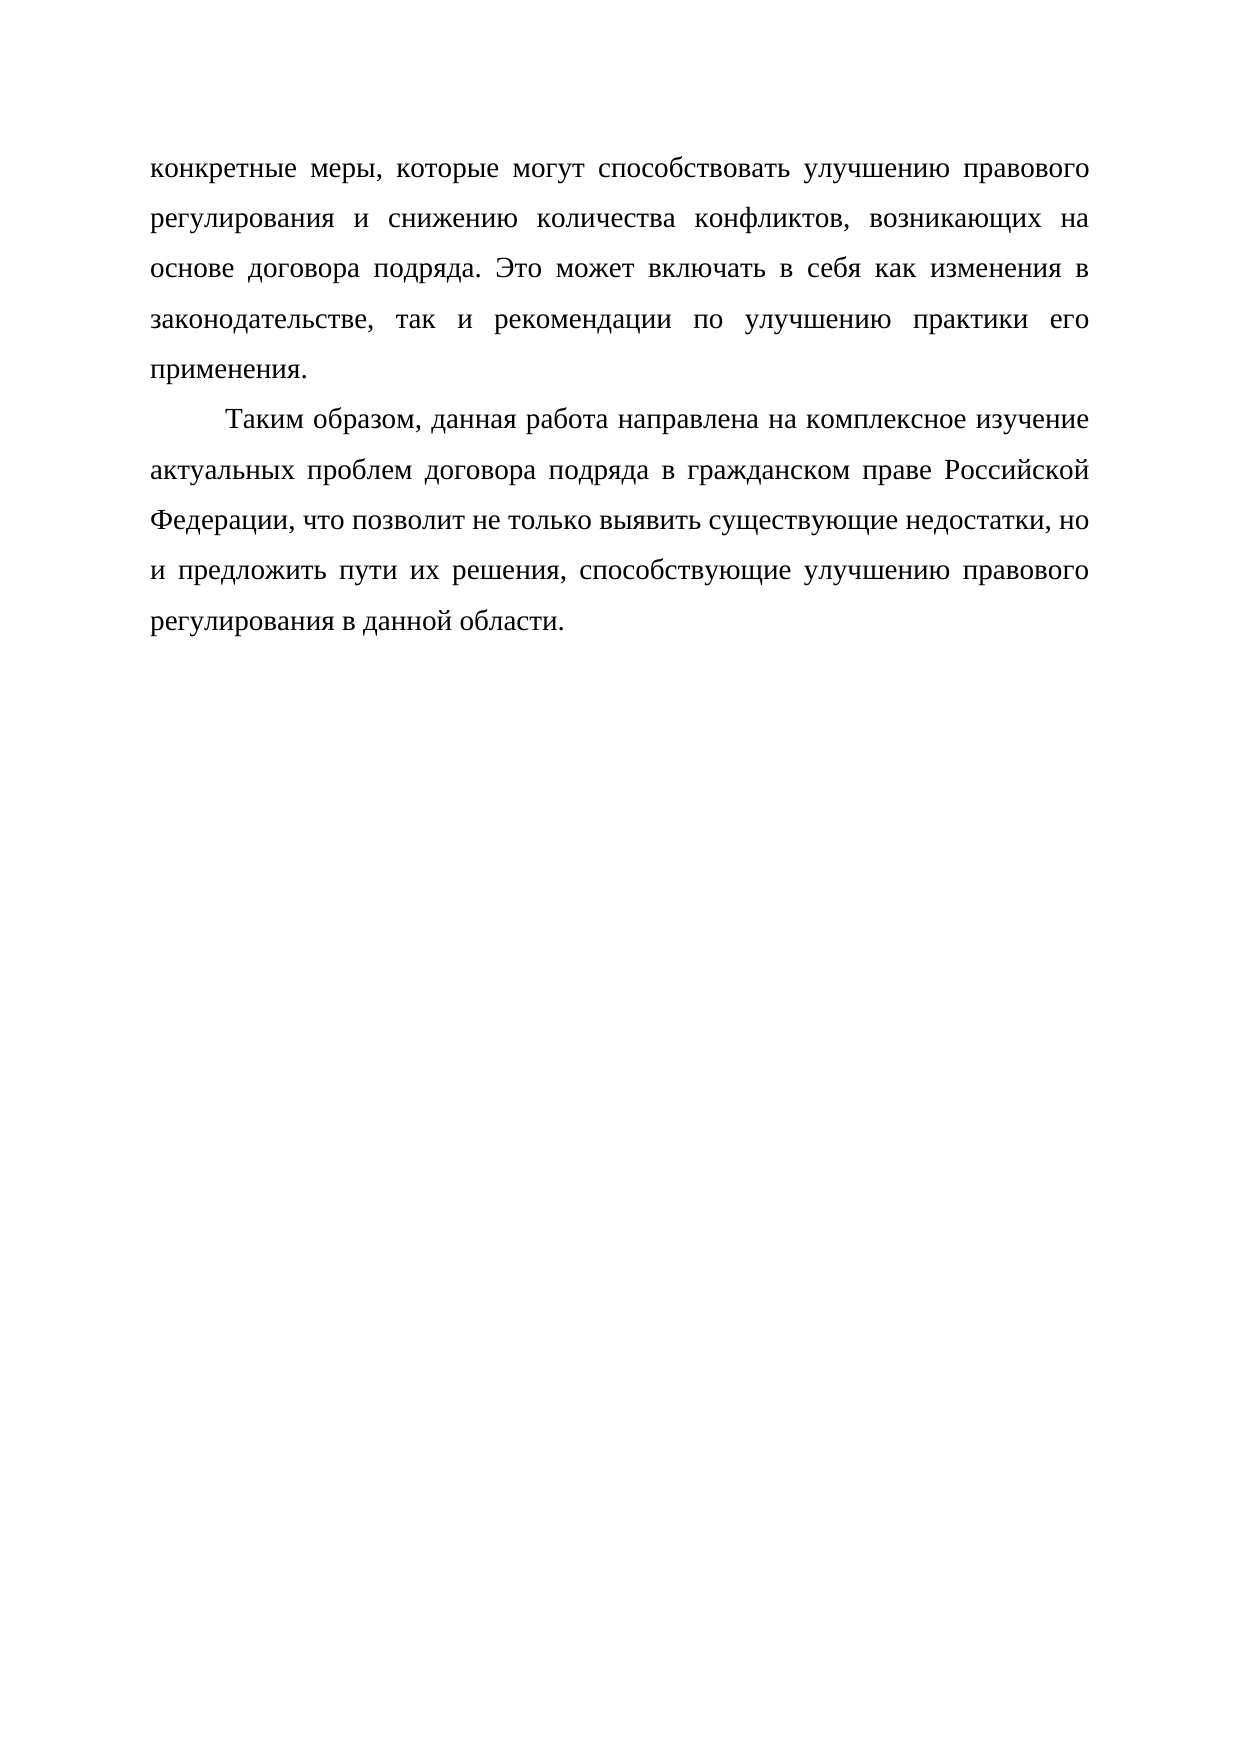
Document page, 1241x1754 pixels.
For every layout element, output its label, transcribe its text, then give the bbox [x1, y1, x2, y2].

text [150, 150, 1090, 385]
text Таким образом, данная работа направлена на комплексное изучение актуальных проблем договора подряда в гражданском праве Российской Федерации, что позволит не только выявить существующие недостатки, но и предложить пути их решения, способствующие улучшению правового регулирования в данной области. [150, 402, 1090, 636]
